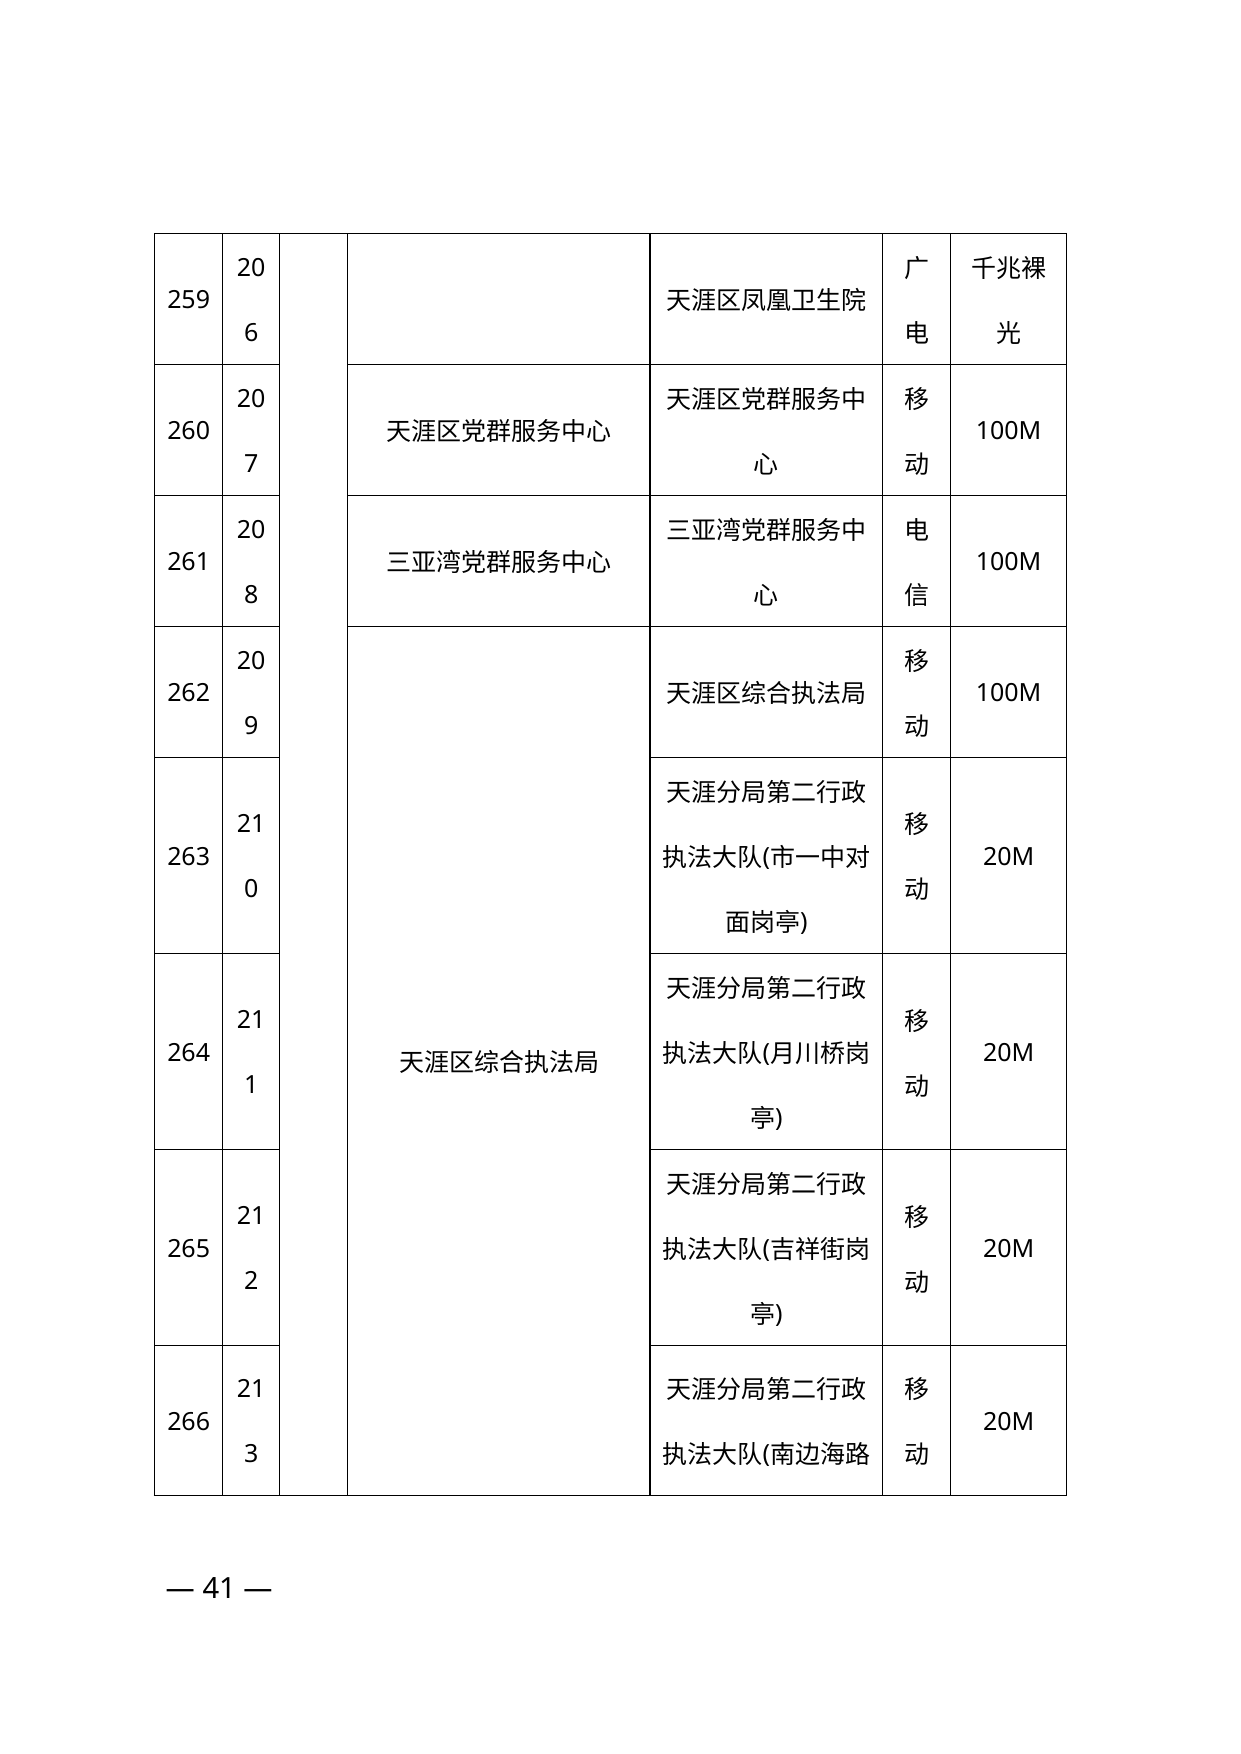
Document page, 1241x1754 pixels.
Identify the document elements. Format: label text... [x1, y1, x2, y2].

table_cell 天涯区凤凰卫生院 [651, 234, 882, 364]
table_cell 三亚湾党群服务中心 [651, 496, 882, 626]
table_cell 20M [951, 758, 1066, 953]
table_cell 211 [223, 954, 279, 1149]
table_cell 260 [155, 365, 222, 495]
table_cell 移动 [883, 1346, 950, 1495]
table_cell 263 [155, 758, 222, 953]
table_cell 264 [155, 954, 222, 1149]
table_cell 208 [223, 496, 279, 626]
table_cell 天涯区综合执法局 [651, 627, 882, 757]
table_cell 259 [155, 234, 222, 364]
table_cell 212 [223, 1150, 279, 1345]
table_cell 天涯区综合执法局 [348, 627, 649, 1495]
table_cell 262 [155, 627, 222, 757]
table_cell 20M [951, 1346, 1066, 1495]
table_cell 20M [951, 1150, 1066, 1345]
table_cell 移动 [883, 758, 950, 953]
table_cell 广电 [883, 234, 950, 364]
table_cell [651, 1346, 882, 1495]
table_cell 天涯分局第二行政执法大队(吉祥街岗亭) [651, 1150, 882, 1345]
table_cell 100M [951, 496, 1066, 626]
table_cell 207 [223, 365, 279, 495]
table_cell 213 [223, 1346, 279, 1495]
table_cell 移动 [883, 1150, 950, 1345]
table_cell 209 [223, 627, 279, 757]
table_cell 20M [951, 954, 1066, 1149]
table_cell 100M [951, 627, 1066, 757]
table_cell 天涯区党群服务中心 [348, 365, 649, 495]
table_cell 266 [155, 1346, 222, 1495]
table_cell 移动 [883, 954, 950, 1149]
table_cell 电信 [883, 496, 950, 626]
table_cell 移动 [883, 365, 950, 495]
table_cell 三亚湾党群服务中心 [348, 496, 649, 626]
table_cell 100M [951, 365, 1066, 495]
table_cell 千兆裸光 [951, 234, 1066, 364]
table_cell 206 [223, 234, 279, 364]
table_cell 天涯区党群服务中心 [651, 365, 882, 495]
table_cell 天涯分局第二行政执法大队(市一中对面岗亭) [651, 758, 882, 953]
table_cell 天涯分局第二行政执法大队(月川桥岗亭) [651, 954, 882, 1149]
table_cell 210 [223, 758, 279, 953]
table_cell 265 [155, 1150, 222, 1345]
table_cell 261 [155, 496, 222, 626]
table_cell 移动 [883, 627, 950, 757]
